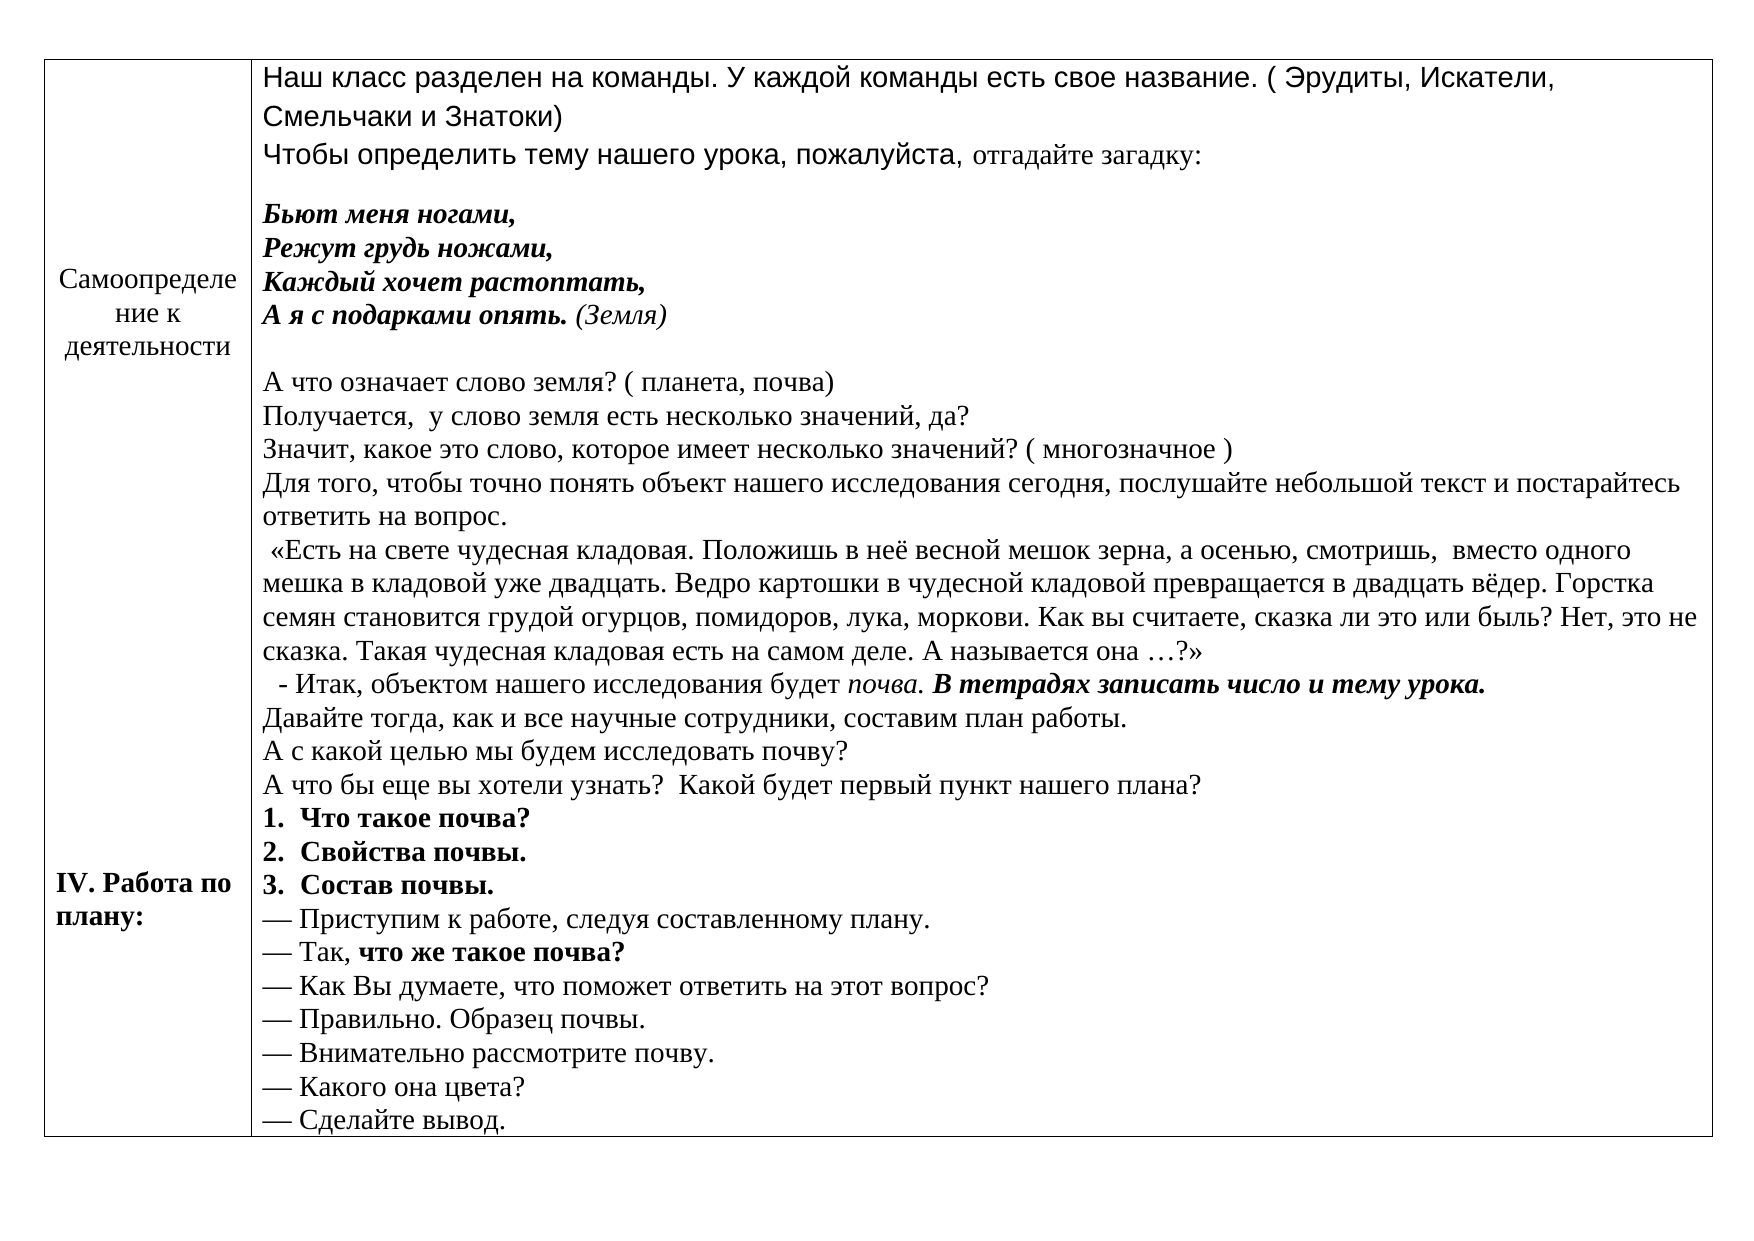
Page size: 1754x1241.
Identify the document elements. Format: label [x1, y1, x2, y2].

table_header [252, 60, 1712, 1136]
table_header [45, 60, 251, 1136]
